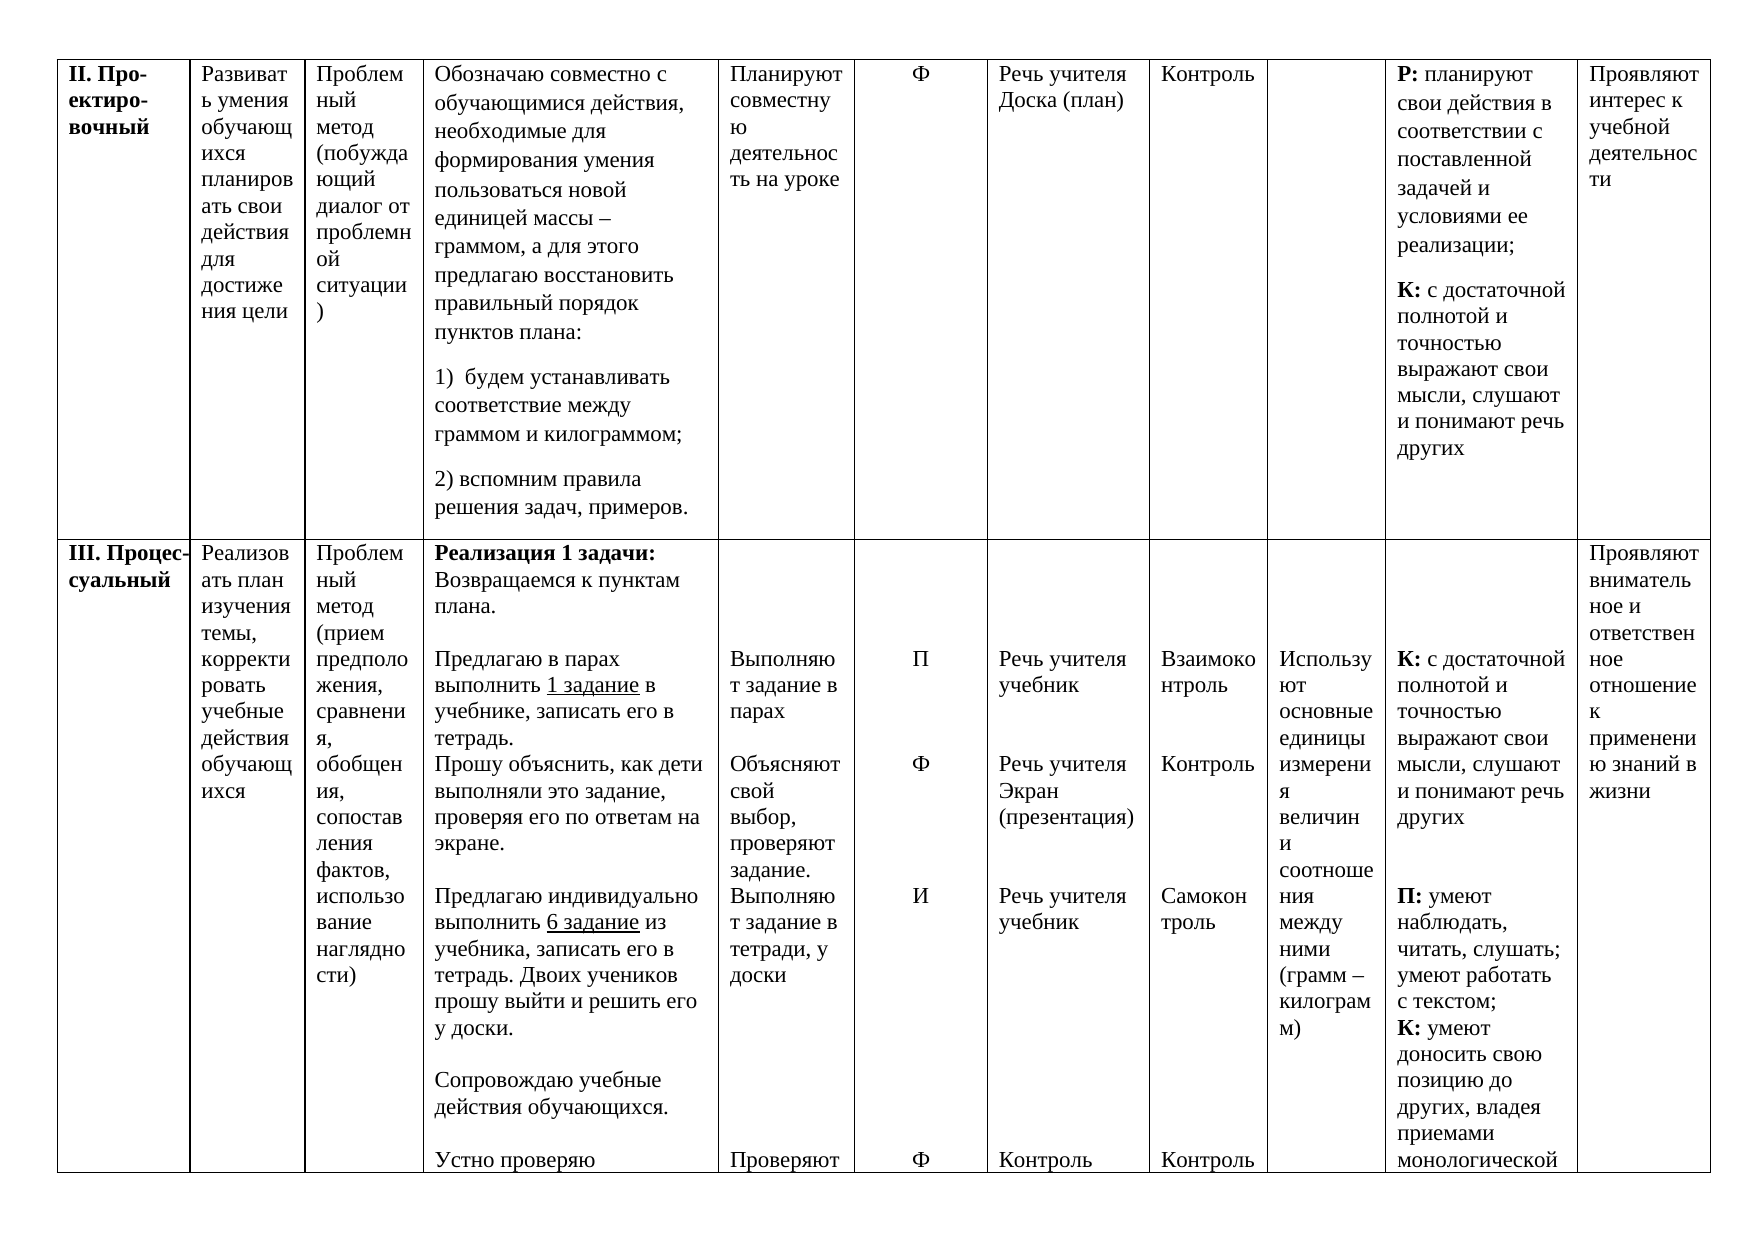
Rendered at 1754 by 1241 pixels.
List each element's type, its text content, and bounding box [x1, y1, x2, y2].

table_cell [58, 540, 189, 1172]
table_cell Речь учителя Доска (план) [988, 60, 1149, 538]
table_cell Ф [855, 60, 987, 538]
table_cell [719, 540, 854, 1172]
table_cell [1150, 540, 1267, 1172]
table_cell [306, 540, 423, 1172]
table_cell Проявляют интерес к учебной деятельности [1578, 60, 1710, 538]
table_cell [1268, 540, 1385, 1172]
table_cell [1268, 60, 1385, 538]
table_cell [191, 540, 304, 1172]
table_cell Контроль [1150, 60, 1267, 538]
table_cell Проблемный метод (побуждающий диалог от проблемной ситуации) [306, 60, 423, 538]
table_cell Планируют совместную деятельность на уроке [719, 60, 854, 538]
table_cell Р: планируют свои действия в соответствии с поставленной задачей и условиями ее реализации; К: с достаточной полнотой и точностью выражают свои мысли, слушают и понимают речь других [1386, 60, 1577, 538]
table_cell Развивать умения обучающихся планировать свои действия для достижения цели [191, 60, 304, 538]
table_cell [1386, 540, 1577, 1172]
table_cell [424, 540, 718, 1172]
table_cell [855, 540, 987, 1172]
table_cell Обозначаю совместно с обучающимися действия, необходимые для формирования умения пользоваться новой единицей массы – граммом, а для этого предлагаю восстановить правильный порядок пунктов плана: 1) будем устанавливать соответствие между граммом и килограммом; 2) вспомним правила решения задач, примеров. [424, 60, 718, 538]
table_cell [1578, 540, 1710, 1172]
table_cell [988, 540, 1149, 1172]
table_cell II. Про-ектиро-вочный [58, 60, 189, 538]
